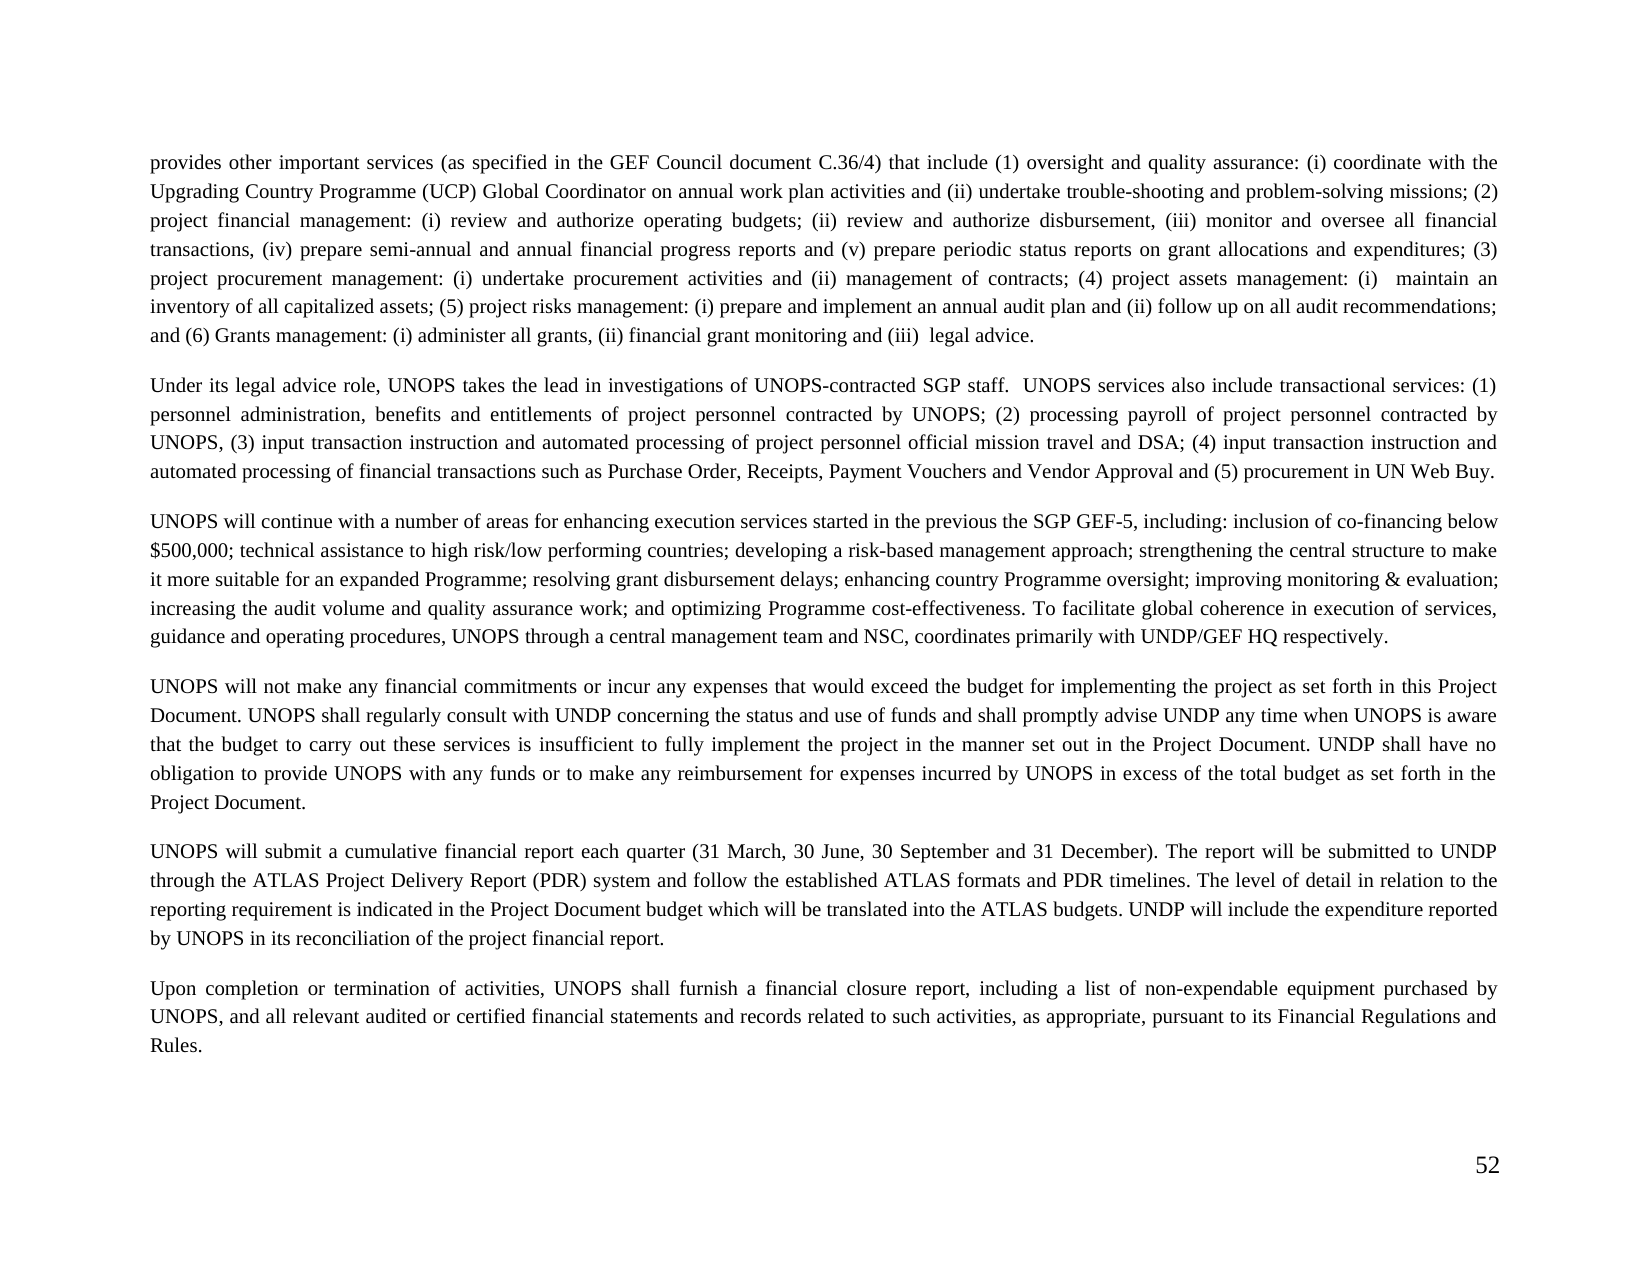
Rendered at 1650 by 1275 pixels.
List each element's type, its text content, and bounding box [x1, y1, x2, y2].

text UNOPS will continue with a number of areas for enhancing execution services started in the previous the SGP GEF-5, including: inclusion of co-financing below $500,000; technical assistance to high risk/low performing countries; developing a risk-based management approach; strengthening the central structure to make it more suitable for an expanded Programme; resolving grant disbursement delays; enhancing country Programme oversight; improving monitoring & evaluation; increasing the audit volume and quality assurance work; and optimizing Programme cost-effectiveness. To facilitate global coherence in execution of services, guidance and operating procedures, UNOPS through a central management team and NSC, coordinates primarily with UNDP/GEF HQ respectively. [150, 509, 1500, 648]
text Under its legal advice role, UNOPS takes the lead in investigations of UNOPS-contracted SGP staff. UNOPS services also include transactional services: (1) personnel administration, benefits and entitlements of project personnel contracted by UNOPS; (2) processing payroll of project personnel contracted by UNOPS, (3) input transaction instruction and automated processing of project personnel official mission travel and DSA; (4) input transaction instruction and automated processing of financial transactions such as Purchase Order, Receipts, Payment Vouchers and Vendor Approval and (5) procurement in UN Web Buy. [150, 373, 1500, 483]
text UNOPS will submit a cumulative financial report each quarter (31 March, 30 June, 30 September and 31 December). The report will be submitted to UNDP through the ATLAS Project Delivery Report (PDR) system and follow the established ATLAS formats and PDR timelines. The level of detail in relation to the reporting requirement is indicated in the Project Document budget which will be translated into the ATLAS budgets. UNDP will include the expenditure reported by UNOPS in its reconciliation of the project financial report. [150, 839, 1500, 950]
text Upon completion or termination of activities, UNOPS shall furnish a financial closure report, including a list of non-expendable equipment purchased by UNOPS, and all relevant audited or certified financial statements and records related to such activities, as appropriate, pursuant to its Financial Regulations and Rules. [150, 976, 1500, 1057]
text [150, 150, 1500, 347]
text UNOPS will not make any financial commitments or incur any expenses that would exceed the budget for implementing the project as set forth in this Project Document. UNOPS shall regularly consult with UNDP concerning the status and use of funds and shall promptly advise UNDP any time when UNOPS is aware that the budget to carry out these services is insufficient to fully implement the project in the manner set out in the Project Document. UNDP shall have no obligation to provide UNOPS with any funds or to make any reimbursement for expenses incurred by UNOPS in excess of the total budget as set forth in the Project Document. [150, 674, 1500, 814]
